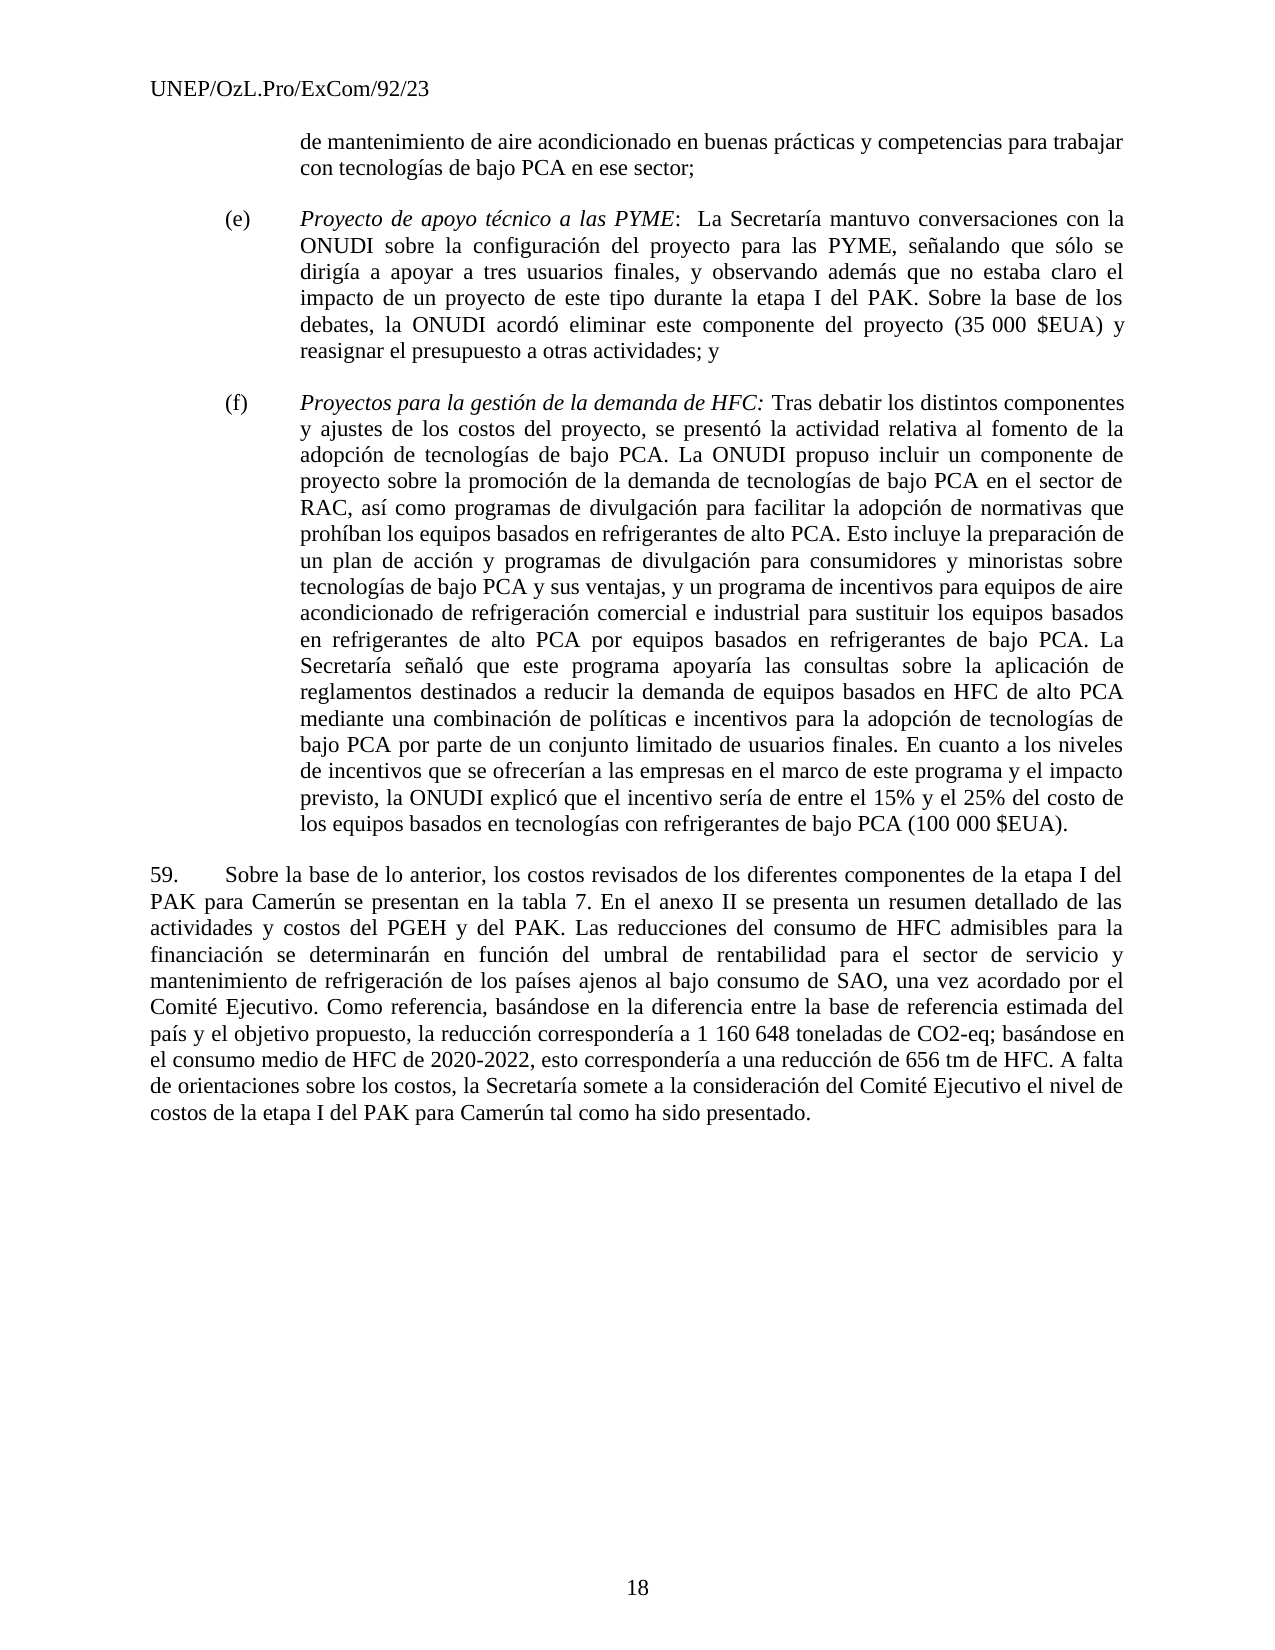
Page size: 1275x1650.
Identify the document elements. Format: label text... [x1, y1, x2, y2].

subtitle Proyecto de apoyo técnico a las PYME: La Secretaría mantuvo conversaciones con la ONUDI sobre la configuración del proyecto para las PYME, señalando que sólo se dirigía a apoyar a tres usuarios finales, y observando además que no estaba claro el impacto de un proyecto de este tipo durante la etapa I del PAK. Sobre la base de los debates, la ONUDI acordó eliminar este componente del proyecto (35 000 $EUA) y reasignar el presupuesto a otras actividades; y [225, 205, 1125, 363]
subtitle Proyectos para la gestión de la demanda de HFC: Tras debatir los distintos componentes y ajustes de los costos del proyecto, se presentó la actividad relativa al fomento de la adopción de tecnologías de bajo PCA. La ONUDI propuso incluir un componente de proyecto sobre la promoción de la demanda de tecnologías de bajo PCA en el sector de RAC, así como programas de divulgación para facilitar la adopción de normativas que prohíban los equipos basados en refrigerantes de alto PCA. Esto incluye la preparación de un plan de acción y programas de divulgación para consumidores y minoristas sobre tecnologías de bajo PCA y sus ventajas, y un programa de incentivos para equipos de aire acondicionado de refrigeración comercial e industrial para sustituir los equipos basados en refrigerantes de alto PCA por equipos basados en refrigerantes de bajo PCA. La Secretaría señaló que este programa apoyaría las consultas sobre la aplicación de reglamentos destinados a reducir la demanda de equipos basados en HFC de alto PCA mediante una combinación de políticas e incentivos para la adopción de tecnologías de bajo PCA por parte de un conjunto limitado de usuarios finales. En cuanto a los niveles de incentivos que se ofrecerían a las empresas en el marco de este programa y el impacto previsto, la ONUDI explicó que el incentivo sería de entre el 15% y el 25% del costo de los equipos basados en tecnologías con refrigerantes de bajo PCA (100 000 $EUA). [225, 388, 1125, 837]
subtitle Sobre la base de lo anterior, los costos revisados de los diferentes componentes de la etapa I del PAK para Camerún se presentan en la tabla 7. En el anexo II se presenta un resumen detallado de las actividades y costos del PGEH y del PAK. Las reducciones del consumo de HFC admisibles para la financiación se determinarán en función del umbral de rentabilidad para el sector de servicio y mantenimiento de refrigeración de los países ajenos al bajo consumo de SAO, una vez acordado por el Comité Ejecutivo. Como referencia, basándose en la diferencia entre la base de referencia estimada del país y el objetivo propuesto, la reducción correspondería a 1 160 648 toneladas de CO2-eq; basándose en el consumo medio de HFC de 2020-2022, esto correspondería a una reducción de 656 tm de HFC. A falta de orientaciones sobre los costos, la Secretaría somete a la consideración del Comité Ejecutivo el nivel de costos de la etapa I del PAK para Camerún tal como ha sido presentado. [150, 862, 1125, 1125]
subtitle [225, 128, 1125, 180]
